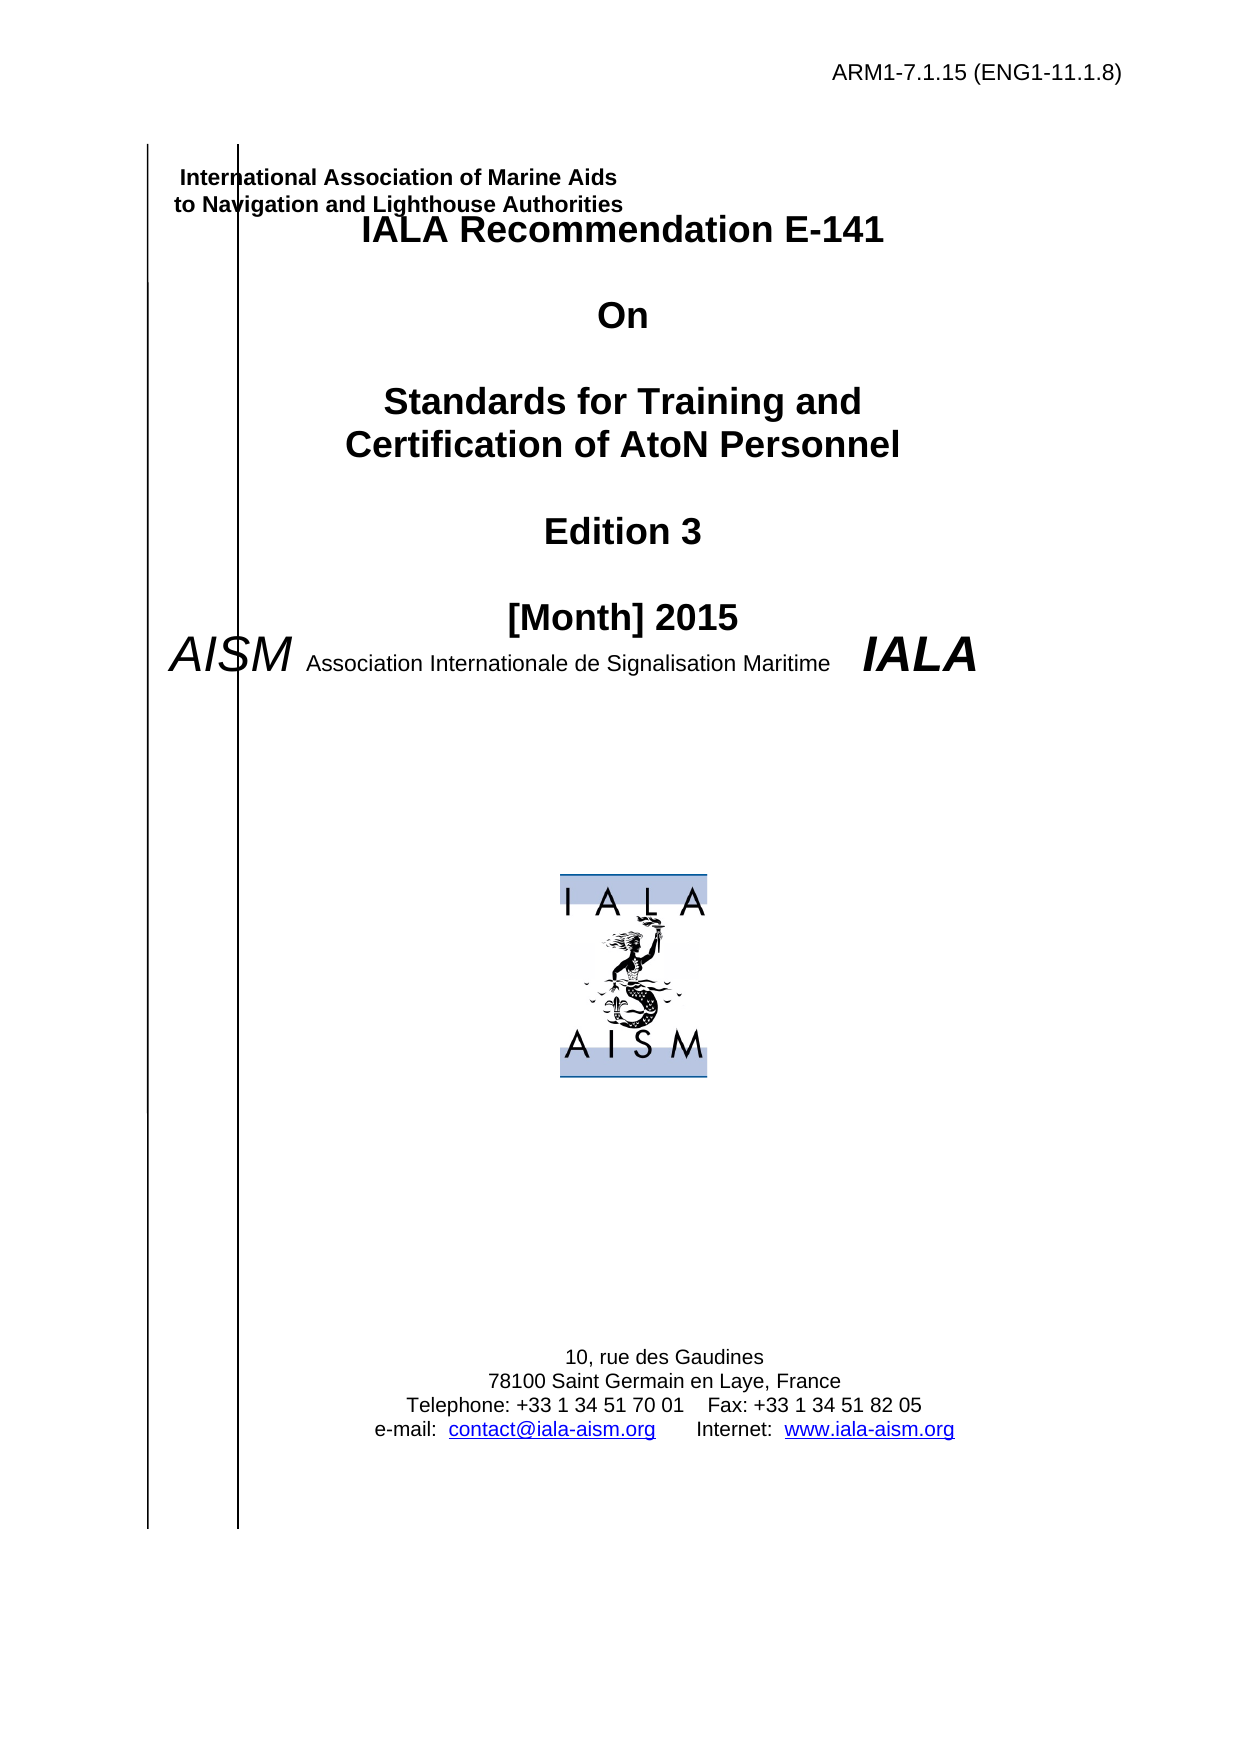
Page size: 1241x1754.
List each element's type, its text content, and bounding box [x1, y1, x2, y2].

picture [560, 874, 708, 1078]
title Document Revisions [148, 137, 1122, 175]
